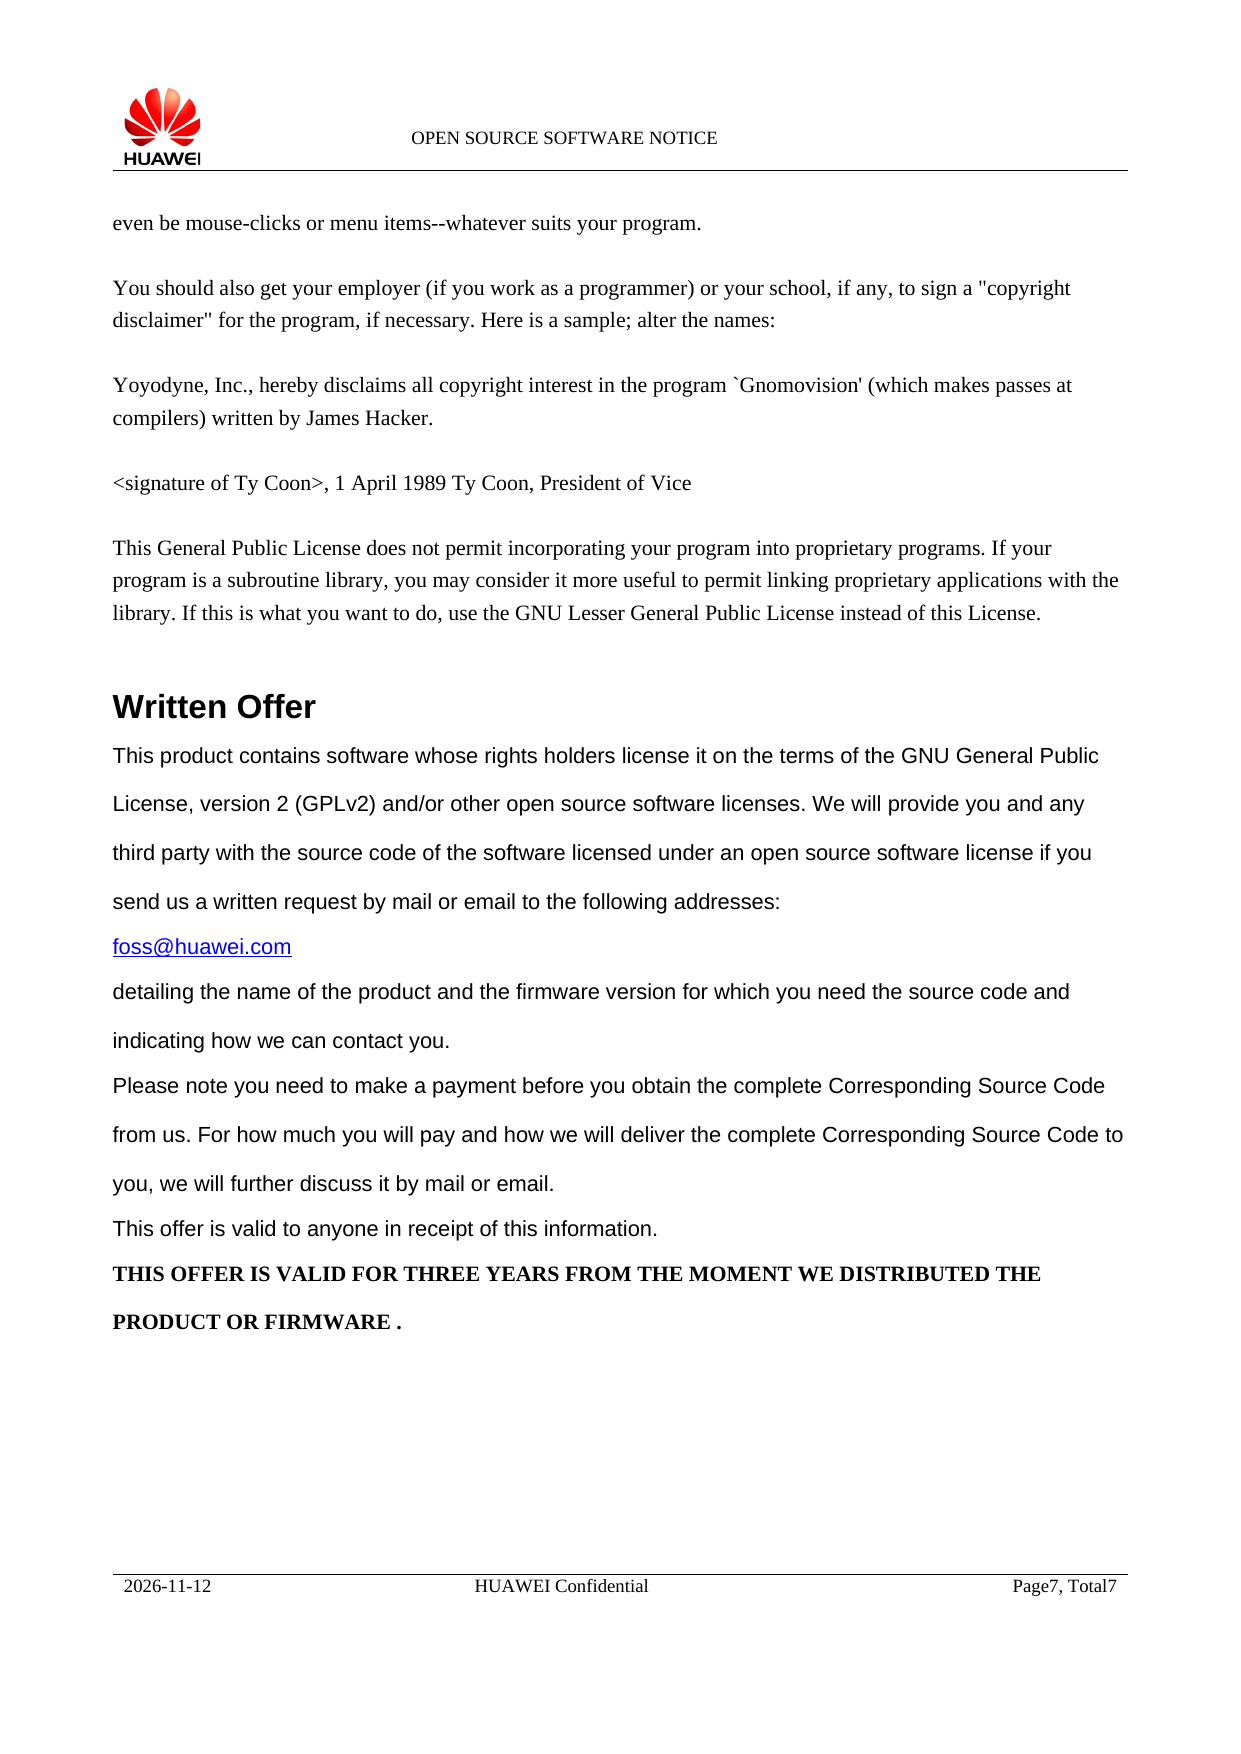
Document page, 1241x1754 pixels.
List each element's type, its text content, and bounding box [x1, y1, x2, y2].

text Please note you need to make a payment before you obtain the complete Corresponding Source Code from us. For how much you will pay and how we will deliver the complete Corresponding Source Code to you, we will further discuss it by mail or email. [112, 1069, 1128, 1199]
text This offer is valid for three years from the moment we distributed the product or firmware . [112, 1257, 1128, 1338]
text This product contains software whose rights holders license it on the terms of the GNU General Public License, version 2 (GPLv2) and/or other open source software licenses. We will provide you and any third party with the source code of the software licensed under an open source software license if you send us a written request by mail or email to the following addresses: [112, 739, 1128, 918]
picture [124, 88, 201, 165]
text Written Offer [112, 674, 1128, 739]
text detailing the name of the product and the firmware version for which you need the source code and indicating how we can contact you. [112, 975, 1128, 1057]
text This offer is valid to anyone in receipt of this information. [112, 1212, 1128, 1244]
text foss@huawei.com [112, 930, 1128, 963]
